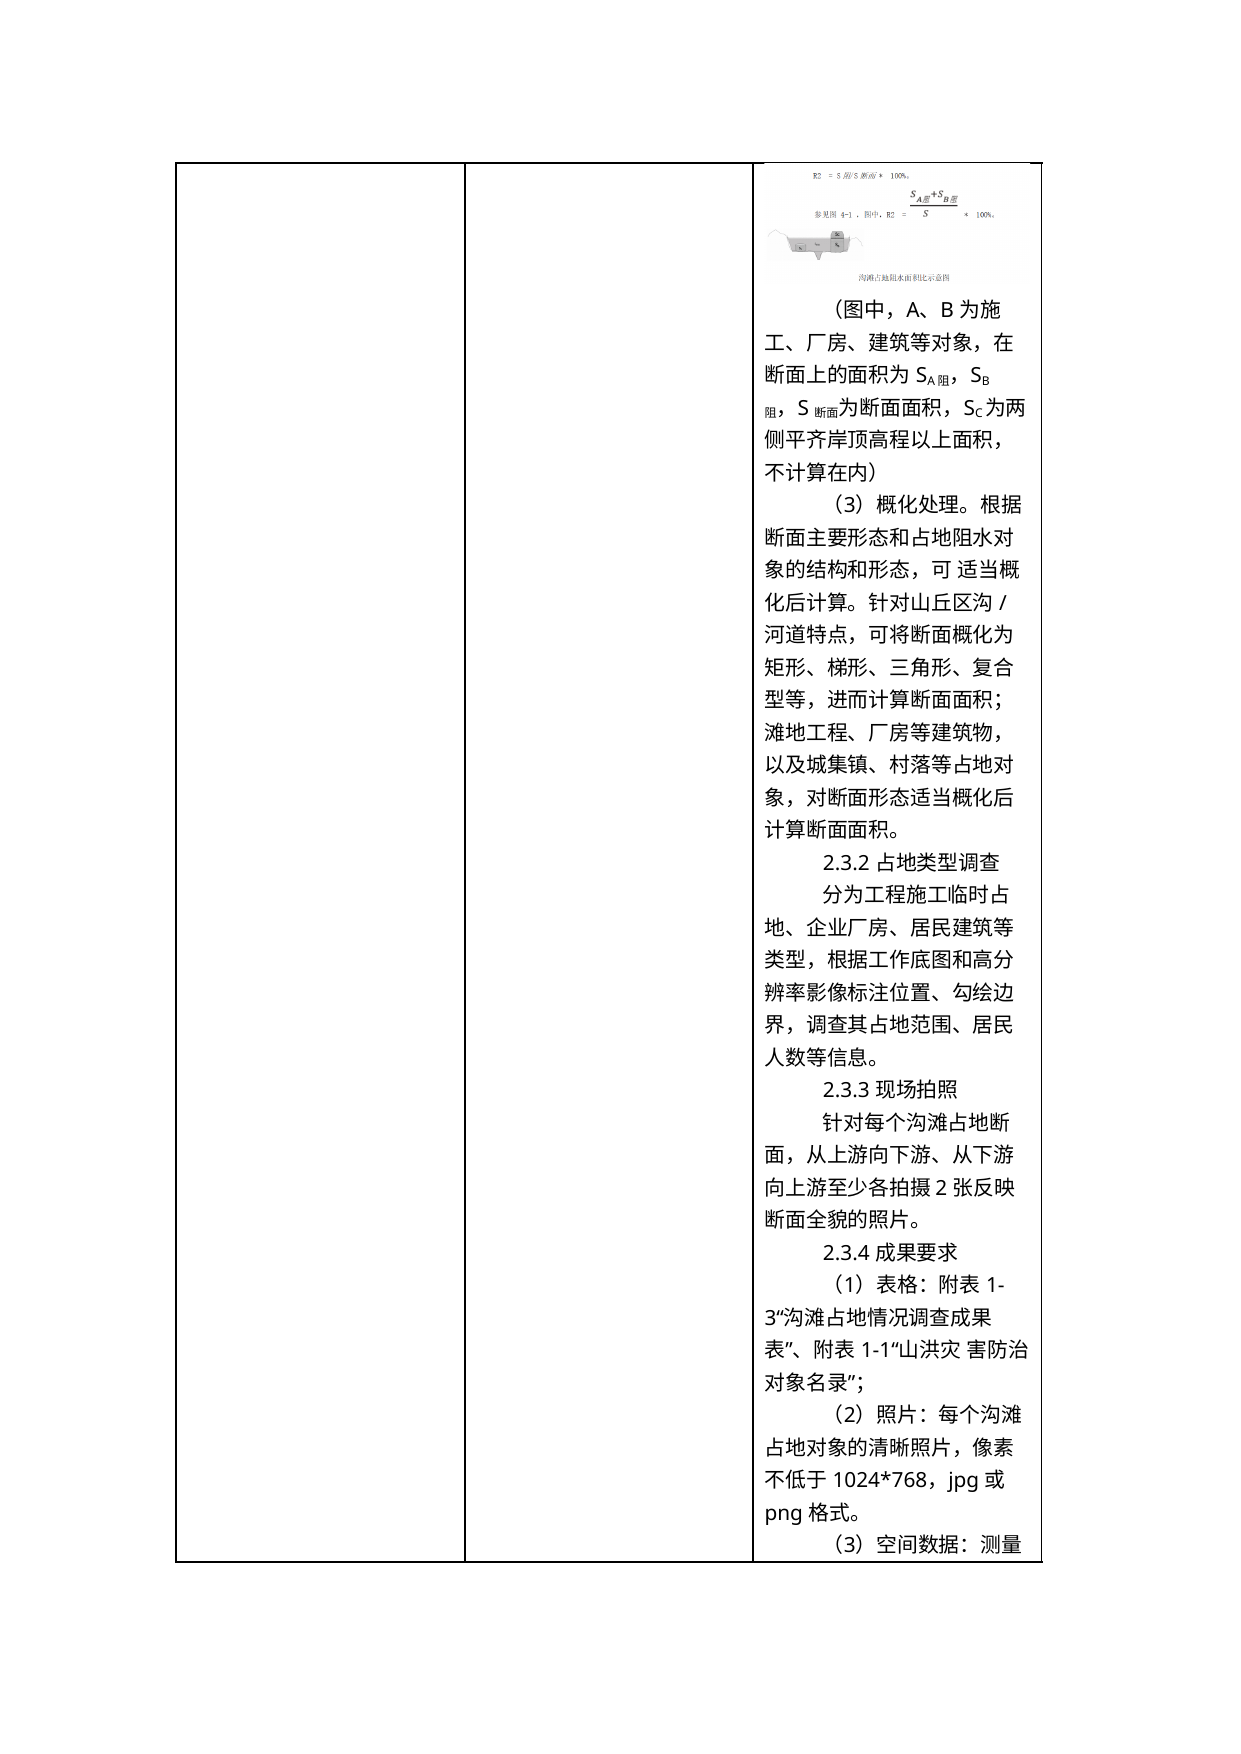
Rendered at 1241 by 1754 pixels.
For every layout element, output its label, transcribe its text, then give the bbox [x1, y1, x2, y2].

table_cell 1 [177, 164, 464, 1561]
table_cell [466, 164, 752, 1561]
picture [764, 163, 1031, 284]
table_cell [754, 164, 1041, 1561]
